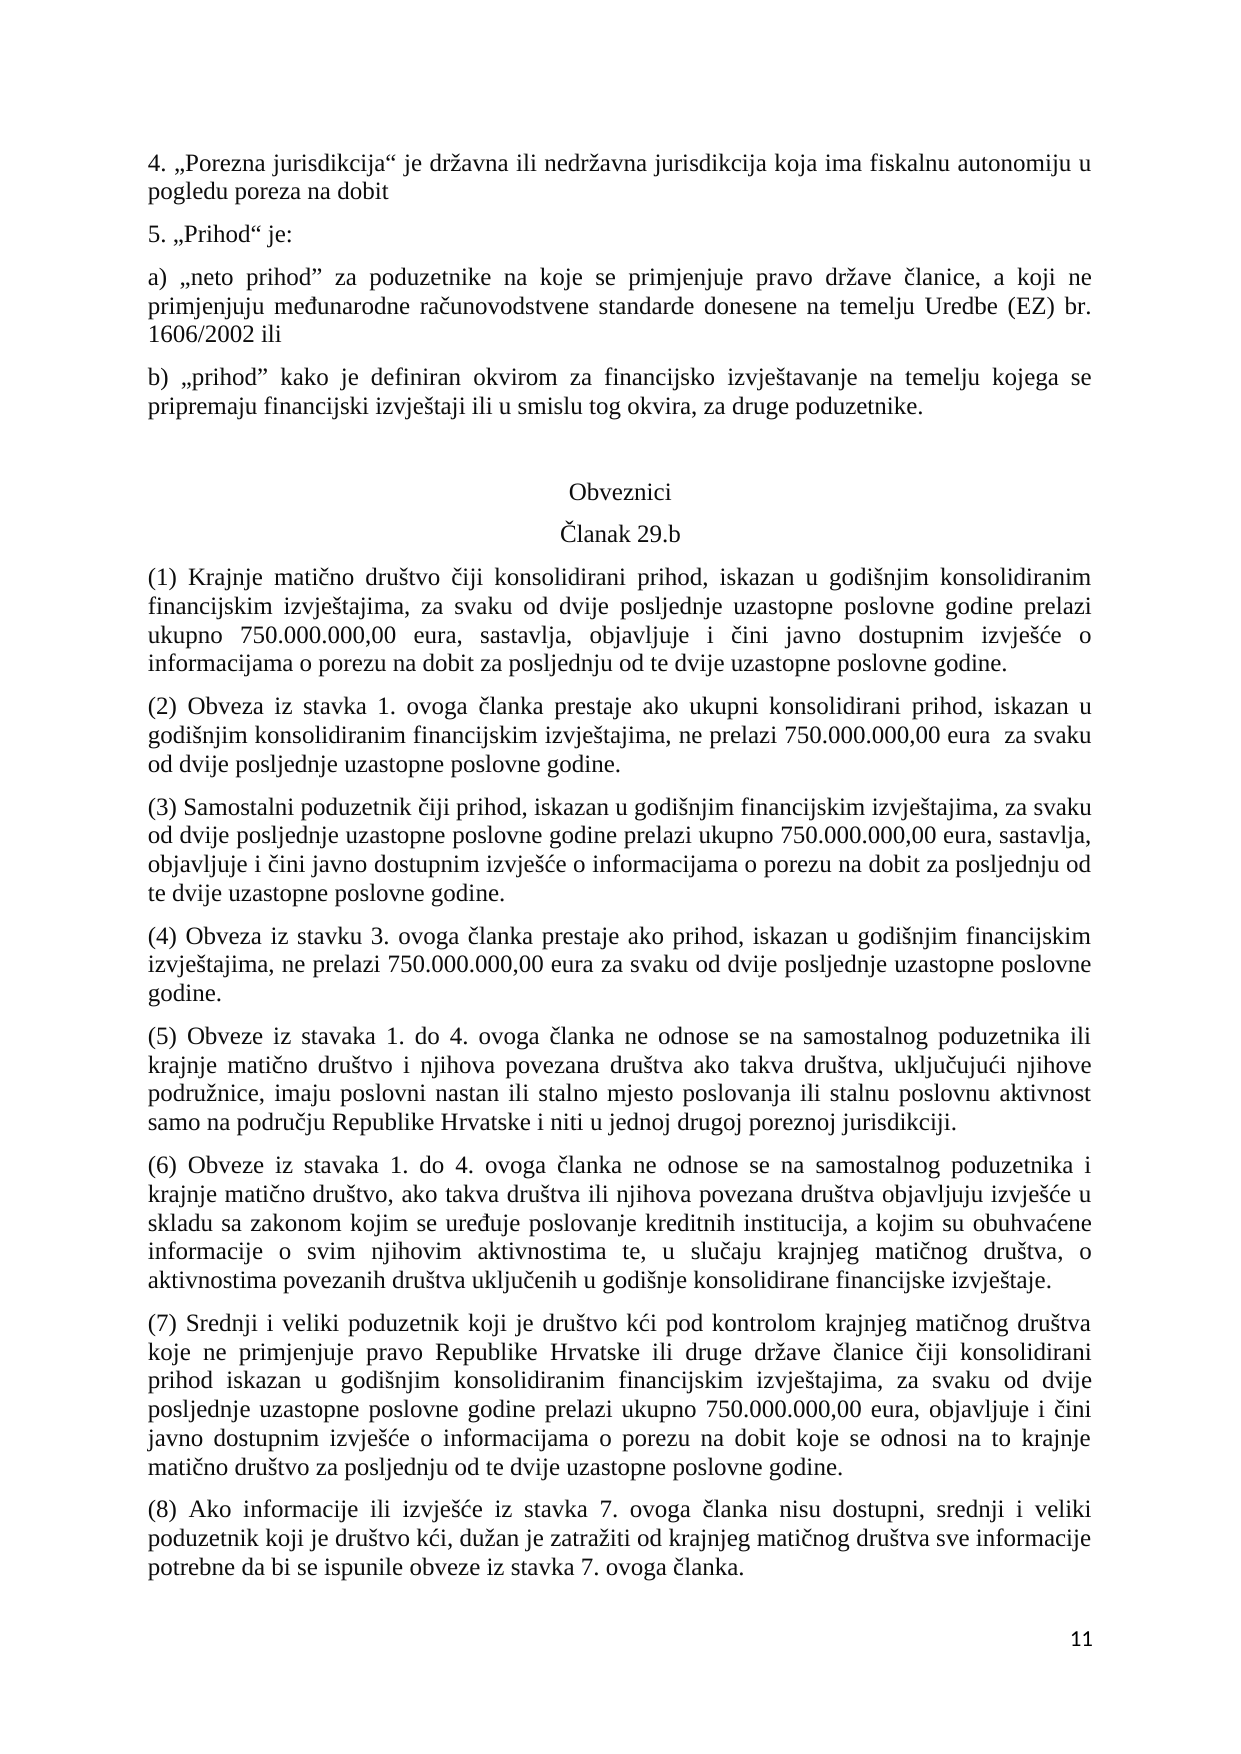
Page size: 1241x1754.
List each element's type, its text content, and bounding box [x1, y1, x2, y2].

text Članak 29.b [148, 519, 1093, 548]
text (6) Obveze iz stavaka 1. do 4. ovoga članka ne odnose se na samostalnog poduzetnika i krajnje matično društvo, ako takva društva ili njihova povezana društva objavljuju izvješće u skladu sa zakonom kojim se uređuje poslovanje kreditnih institucija, a kojim su obuhvaćene informacije o svim njihovim aktivnostima te, u slučaju krajnjeg matičnog društva, o aktivnostima povezanih društva uključenih u godišnje konsolidirane financijske izvještaje. [148, 1150, 1093, 1294]
text (4) Obveza iz stavku 3. ovoga članka prestaje ako prihod, iskazan u godišnjim financijskim izvještajima, ne prelazi 750.000.000,00 eura za svaku od dvije posljednje uzastopne poslovne godine. [148, 921, 1093, 1007]
text 5. „Prihod“ je: [148, 219, 1093, 248]
text Obveznici [148, 477, 1093, 505]
text (1) Krajnje matično društvo čiji konsolidirani prihod, iskazan u godišnjim konsolidiranim financijskim izvještajima, za svaku od dvije posljednje uzastopne poslovne godine prelazi ukupno 750.000.000,00 eura, sastavlja, objavljuje i čini javno dostupnim izvješće o informacijama o porezu na dobit za posljednju od te dvije uzastopne poslovne godine. [148, 562, 1093, 677]
text a) „neto prihod” za poduzetnike na koje se primjenjuje pravo države članice, a koji ne primjenjuju međunarodne računovodstvene standarde donesene na temelju Uredbe (EZ) br. 1606/2002 ili [148, 262, 1093, 348]
text (7) Srednji i veliki poduzetnik koji je društvo kći pod kontrolom krajnjeg matičnog društva koje ne primjenjuje pravo Republike Hrvatske ili druge države članice čiji konsolidirani prihod iskazan u godišnjim konsolidiranim financijskim izvještajima, za svaku od dvije posljednje uzastopne poslovne godine prelazi ukupno 750.000.000,00 eura, objavljuje i čini javno dostupnim izvješće o informacijama o porezu na dobit koje se odnosi na to krajnje matično društvo za posljednju od te dvije uzastopne poslovne godine. [148, 1308, 1093, 1480]
text (3) Samostalni poduzetnik čiji prihod, iskazan u godišnjim financijskim izvještajima, za svaku od dvije posljednje uzastopne poslovne godine prelazi ukupno 750.000.000,00 eura, sastavlja, objavljuje i čini javno dostupnim izvješće o informacijama o porezu na dobit za posljednju od te dvije uzastopne poslovne godine. [148, 792, 1093, 907]
text (8) Ako informacije ili izvješće iz stavka 7. ovoga članka nisu dostupni, srednji i veliki poduzetnik koji je društvo kći, dužan je zatražiti od krajnjeg matičnog društva sve informacije potrebne da bi se ispunile obveze iz stavka 7. ovoga članka. [148, 1494, 1093, 1581]
text b) „prihod” kako je definiran okvirom za financijsko izvještavanje na temelju kojega se pripremaju financijski izvještaji ili u smislu tog okvira, za druge poduzetnike. [148, 362, 1093, 420]
text (2) Obveza iz stavka 1. ovoga članka prestaje ako ukupni konsolidirani prihod, iskazan u godišnjim konsolidiranim financijskim izvještajima, ne prelazi 750.000.000,00 eura za svaku od dvije posljednje uzastopne poslovne godine. [148, 691, 1093, 778]
text (5) Obveze iz stavaka 1. do 4. ovoga članka ne odnose se na samostalnog poduzetnika ili krajnje matično društvo i njihova povezana društva ako takva društva, uključujući njihove podružnice, imaju poslovni nastan ili stalno mjesto poslovanja ili stalnu poslovnu aktivnost samo na području Republike Hrvatske i niti u jednoj drugoj poreznoj jurisdikciji. [148, 1021, 1093, 1136]
text 4. „Porezna jurisdikcija“ je državna ili nedržavna jurisdikcija koja ima fiskalnu autonomiju u pogledu poreza na dobit [148, 148, 1093, 205]
